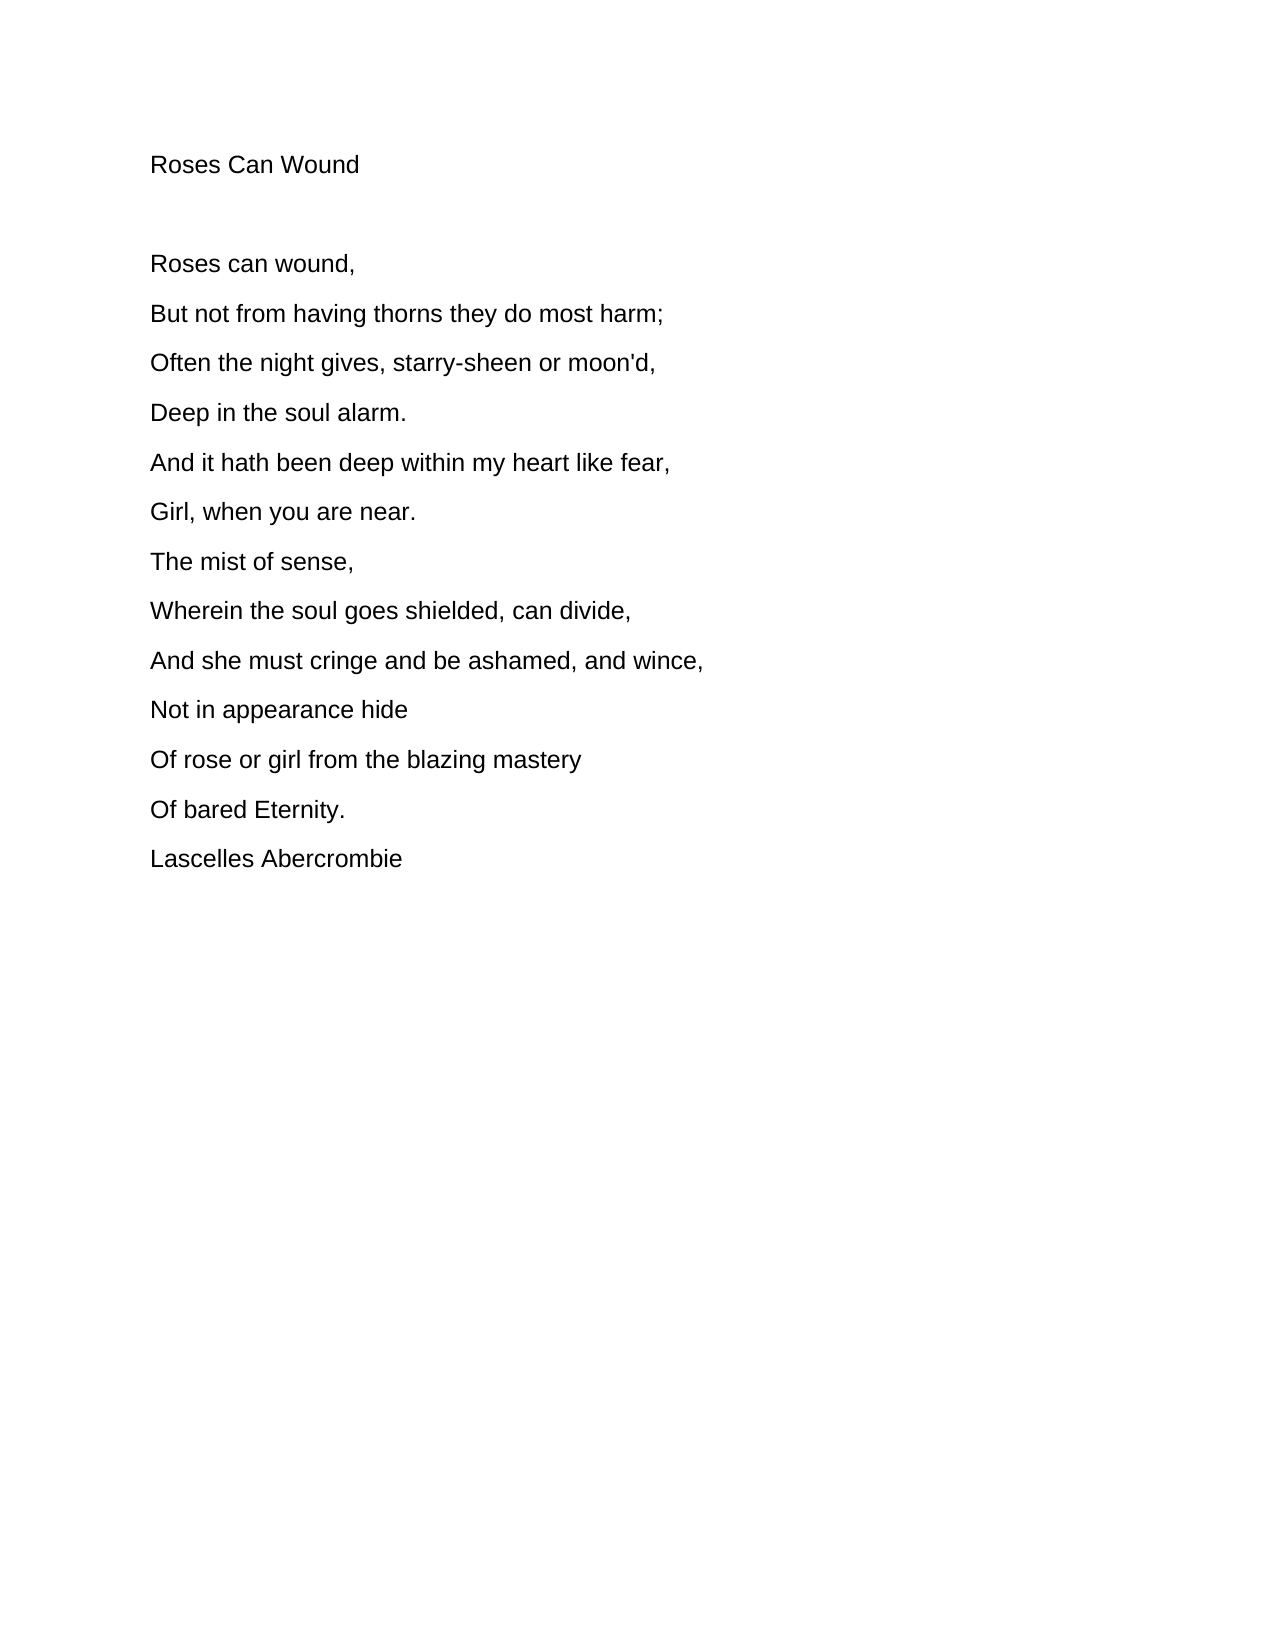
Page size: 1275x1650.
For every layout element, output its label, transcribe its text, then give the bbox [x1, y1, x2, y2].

text Of bared Eternity. [150, 794, 1125, 823]
text Deep in the soul alarm. [150, 398, 1125, 427]
text Lascelles Abercrombie [150, 844, 1125, 873]
text Wherein the soul goes shielded, can divide, [150, 596, 1125, 625]
text Not in appearance hide [150, 695, 1125, 724]
text But not from having thorns they do most harm; [150, 299, 1125, 327]
text The mist of sense, [150, 547, 1125, 575]
text Of rose or girl from the blazing mastery [150, 745, 1125, 774]
text Roses Can Wound [150, 150, 1125, 179]
text Girl, when you are near. [150, 497, 1125, 526]
text And she must cringe and be ashamed, and wince, [150, 646, 1125, 674]
text Often the night gives, starry-sheen or moon'd, [150, 348, 1125, 377]
text And it hath been deep within my heart like fear, [150, 447, 1125, 476]
text Roses can wound, [150, 249, 1125, 278]
